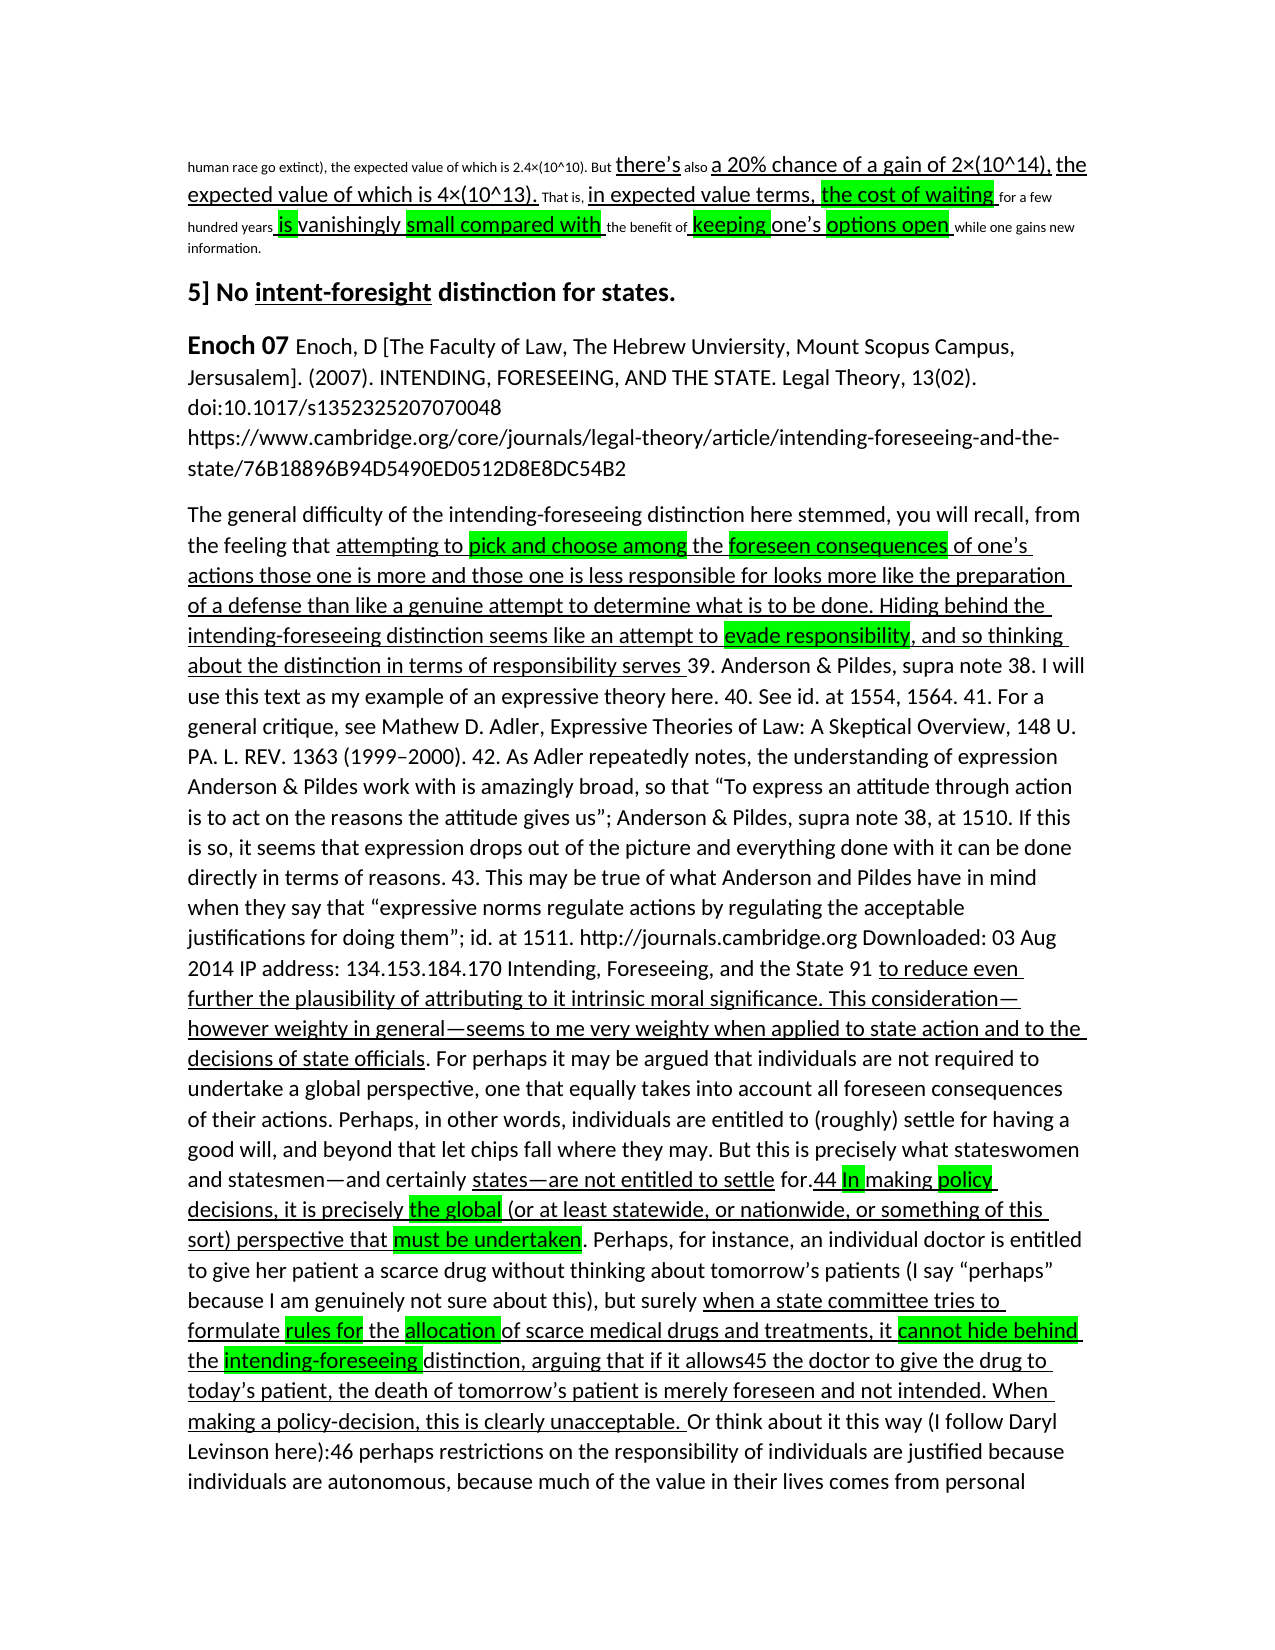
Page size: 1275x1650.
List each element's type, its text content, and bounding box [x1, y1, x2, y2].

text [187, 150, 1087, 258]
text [187, 1039, 1087, 1495]
subtitle 5] No intent-foresight distinction for states. [187, 276, 1087, 309]
text Enoch 07 Enoch, D [The Faculty of Law, The Hebrew Unviersity, Mount Scopus Campus, Jersusalem]. (2007). INTENDING, FORESEEING, AND THE STATE. Legal Theory, 13(02). doi:10.1017/s1352325207070048 https://www.cambridge.org/core/journals/legal-theory/article/intending-foreseeing-and-the-state/76B18896B94D5490ED0512D8E8DC54B2 [187, 328, 1087, 482]
